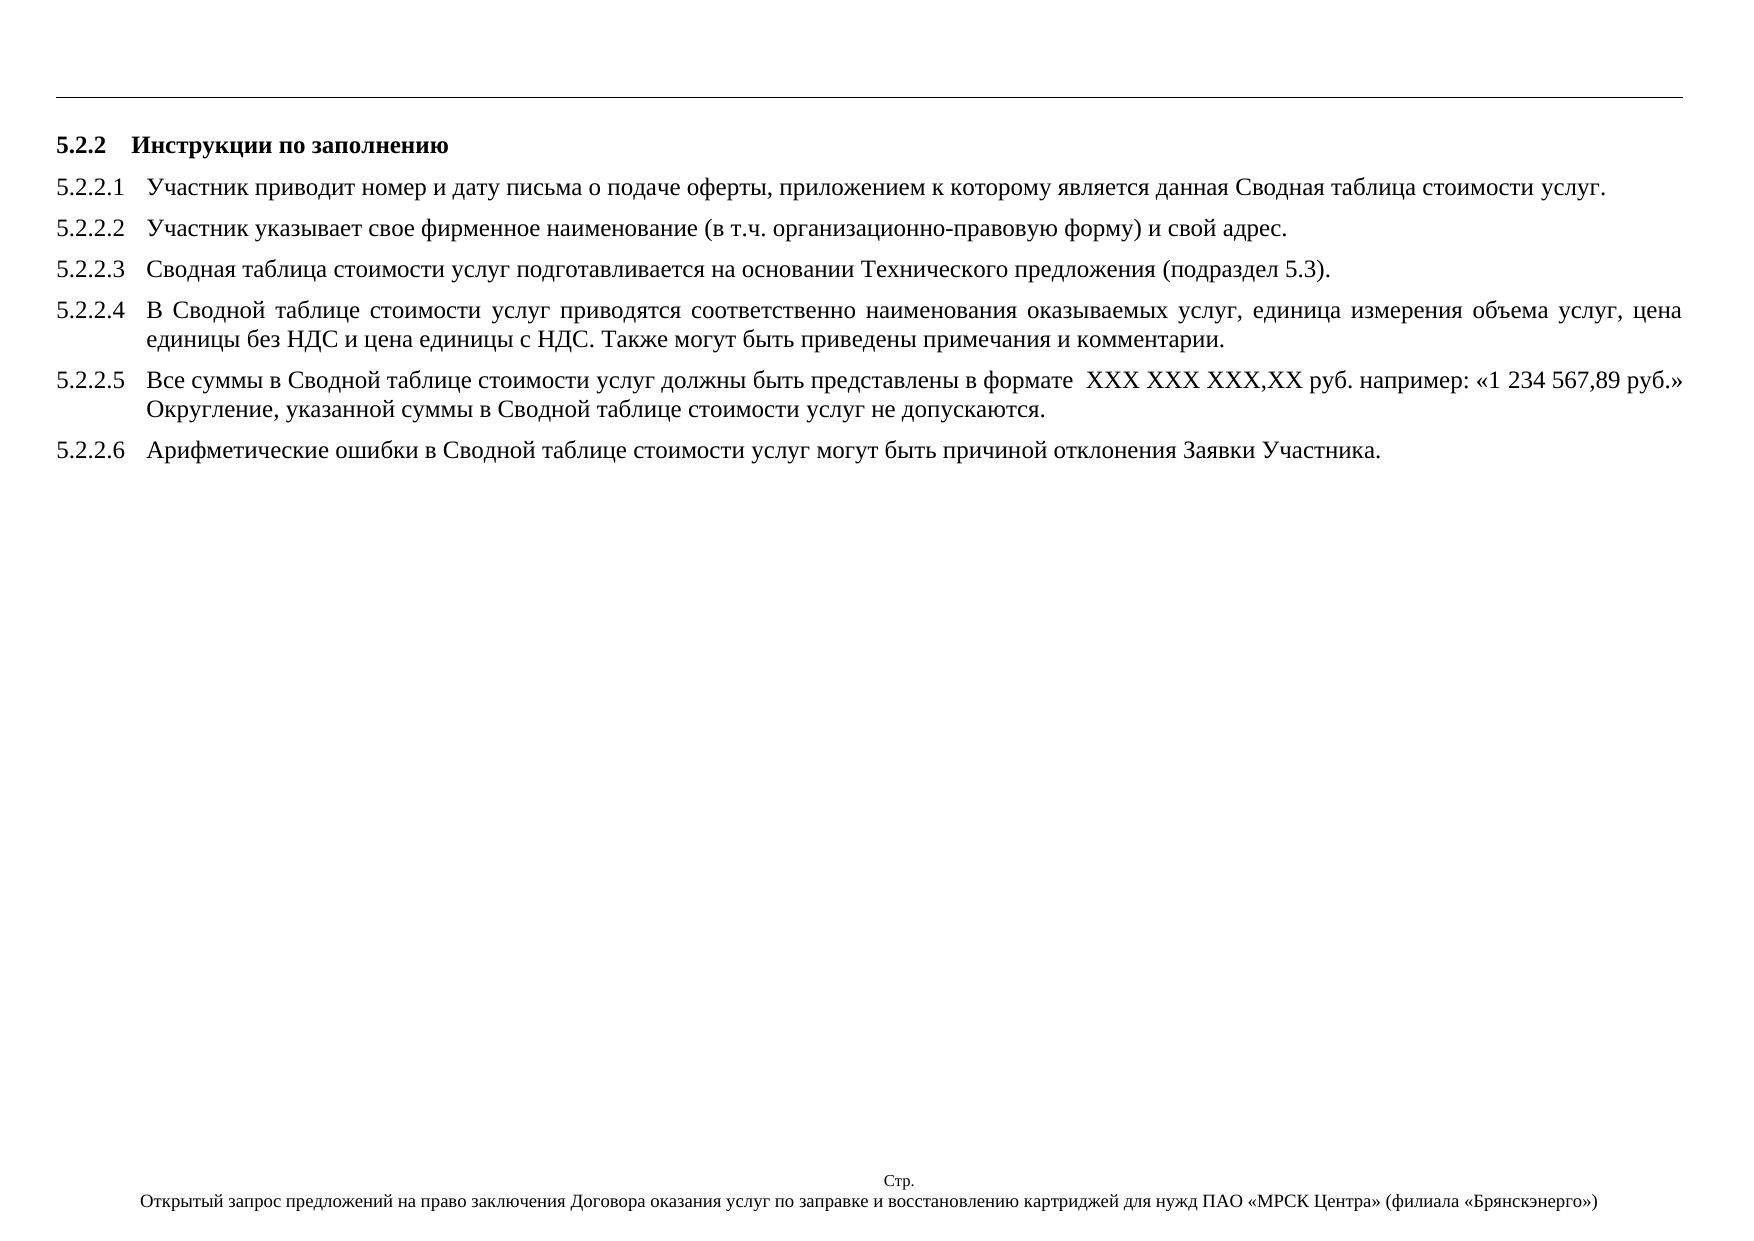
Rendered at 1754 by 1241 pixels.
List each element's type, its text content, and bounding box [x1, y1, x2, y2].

list Все суммы в Сводной таблице стоимости услуг должны быть представлены в формате XXX XXX XXX,XX руб. например: «1 234 567,89 руб.» Округление, указанной суммы в Сводной таблице стоимости услуг не допускаются. [56, 366, 1683, 423]
list Сводная таблица стоимости услуг подготавливается на основании Технического предложения (подраздел 5.3). [56, 254, 1683, 283]
list В Сводной таблице стоимости услуг приводятся соответственно наименования оказываемых услуг, единица измерения объема услуг, цена единицы без НДС и цена единицы с НДС. Также могут быть приведены примечания и комментарии. [56, 296, 1683, 353]
list Участник приводит номер и дату письма о подаче оферты, приложением к которому является данная Сводная таблица стоимости услуг. [56, 172, 1683, 201]
subtitle Инструкции по заполнению [56, 131, 1683, 159]
list Арифметические ошибки в Сводной таблице стоимости услуг могут быть причиной отклонения Заявки Участника. [56, 436, 1683, 464]
list Участник указывает свое фирменное наименование (в т.ч. организационно-правовую форму) и свой адрес. [56, 213, 1683, 242]
